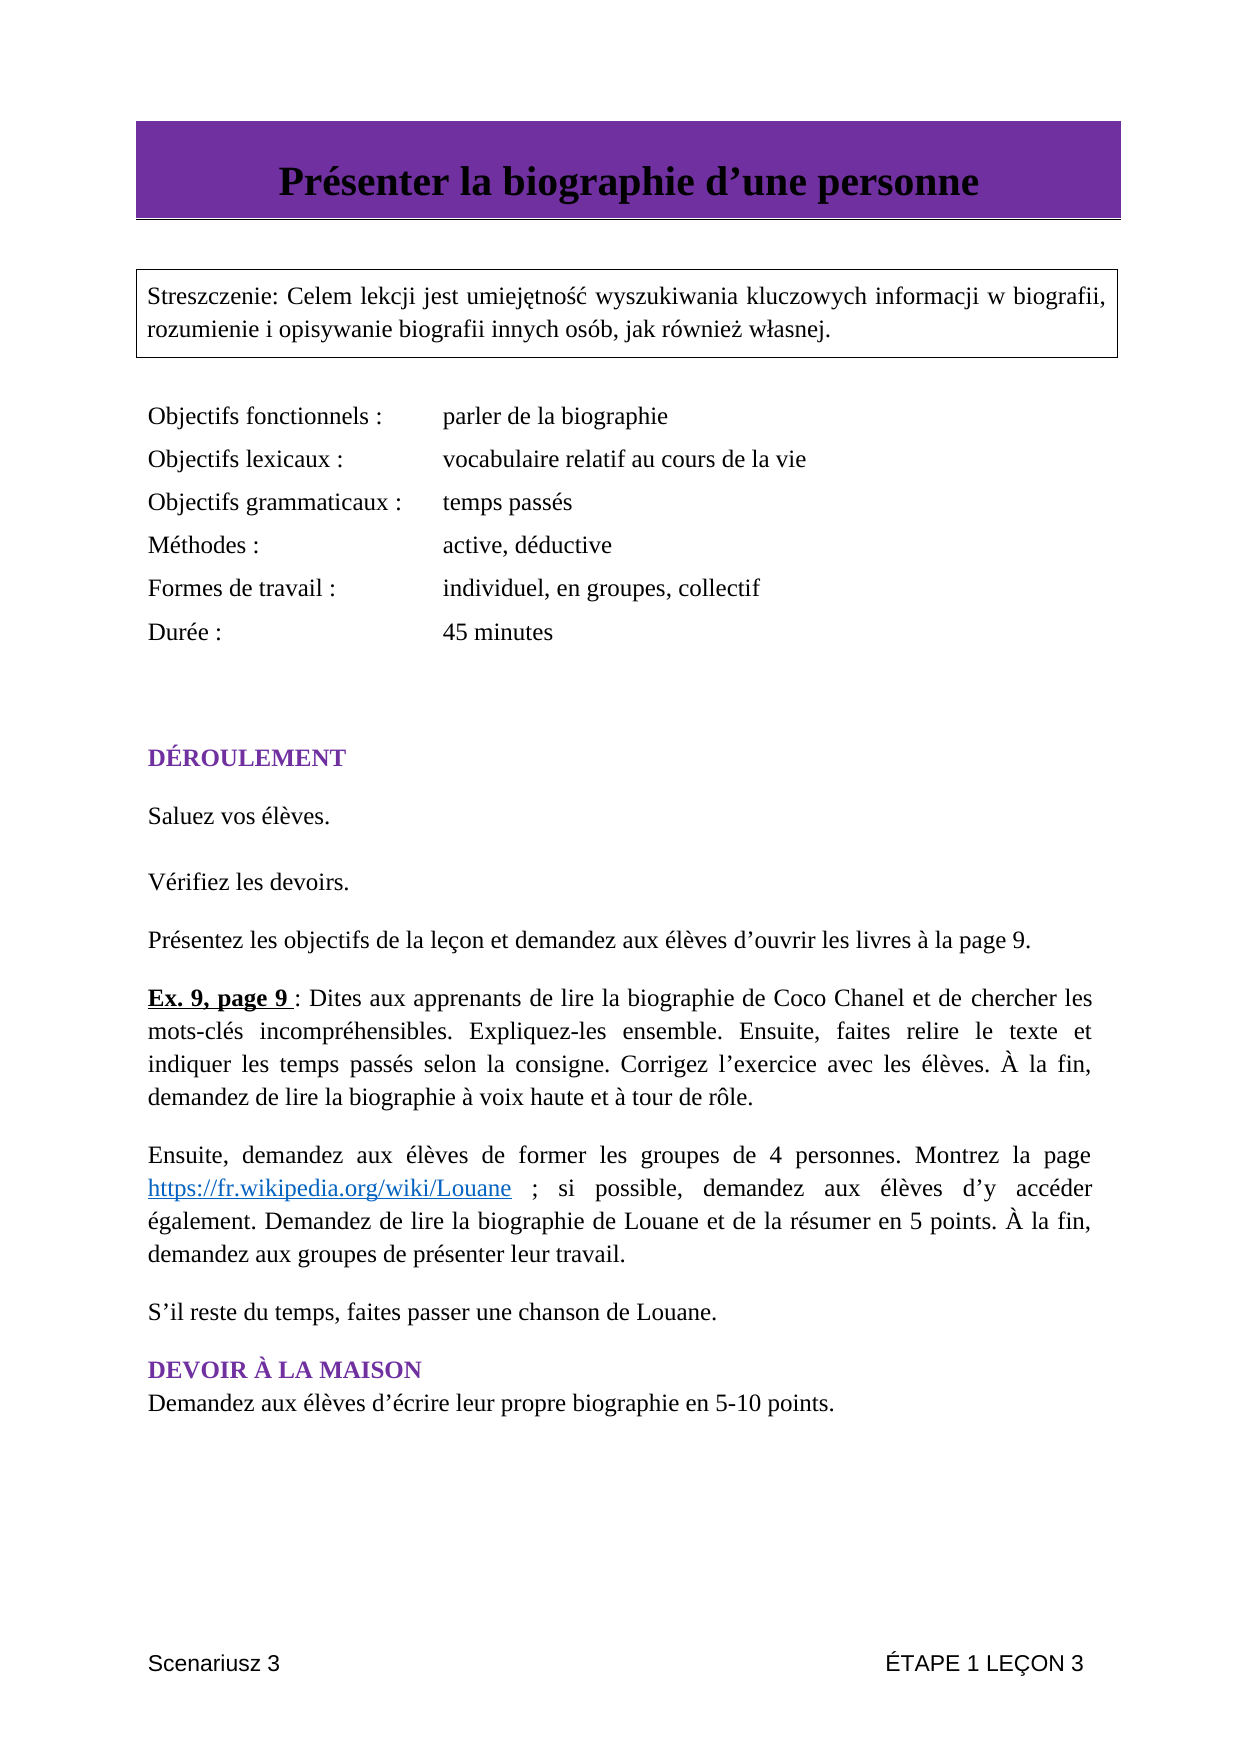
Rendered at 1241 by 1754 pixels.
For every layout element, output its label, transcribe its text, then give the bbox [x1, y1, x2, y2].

text Méthodes : active, déductive [148, 530, 1093, 559]
text Présentez les objectifs de la leçon et demandez aux élèves d’ouvrir les livres à la page 9. [148, 925, 1093, 953]
text Vérifiez les devoirs. [148, 867, 1093, 896]
text DÉROULEMENT [148, 743, 1093, 771]
text DEVOIR À LA MAISON [148, 1355, 1093, 1384]
table_header Streszczenie: Celem lekcji jest umiejętność wyszukiwania kluczowych informacji w biografii, rozumienie i opisywanie biografii innych osób, jak również własnej. [137, 270, 1117, 357]
text Ensuite, demandez aux élèves de former les groupes de 4 personnes. Montrez la page https://fr.wikipedia.org/wiki/Louane ; si possible, demandez aux élèves d’y accéder également. Demandez de lire la biographie de Louane et de la résumer en 5 points. À la fin, demandez aux groupes de présenter leur travail. [148, 1140, 1093, 1268]
text Formes de travail : individuel, en groupes, collectif [148, 573, 1093, 602]
text Ex. 9, page 9 : Dites aux apprenants de lire la biographie de Coco Chanel et de chercher les mots-clés incompréhensibles. Expliquez-les ensemble. Ensuite, faites relire le texte et indiquer les temps passés selon la consigne. Corrigez l’exercice avec les élèves. À la fin, demandez de lire la biographie à voix haute et à tour de rôle. [148, 983, 1093, 1111]
text Demandez aux élèves d’écrire leur propre biographie en 5-10 points. [148, 1388, 1093, 1417]
text S’il reste du temps, faites passer une chanson de Louane. [148, 1297, 1093, 1326]
table_header Présenter la biographie d’une personne [136, 121, 1121, 218]
text Objectifs grammaticaux : temps passés [148, 487, 1093, 516]
text Objectifs lexicaux : vocabulaire relatif au cours de la vie [148, 444, 1093, 473]
text Durée : 45 minutes [148, 617, 1093, 645]
text Objectifs fonctionnels : parler de la biographie [148, 401, 1093, 430]
text Saluez vos élèves. [148, 801, 1093, 829]
